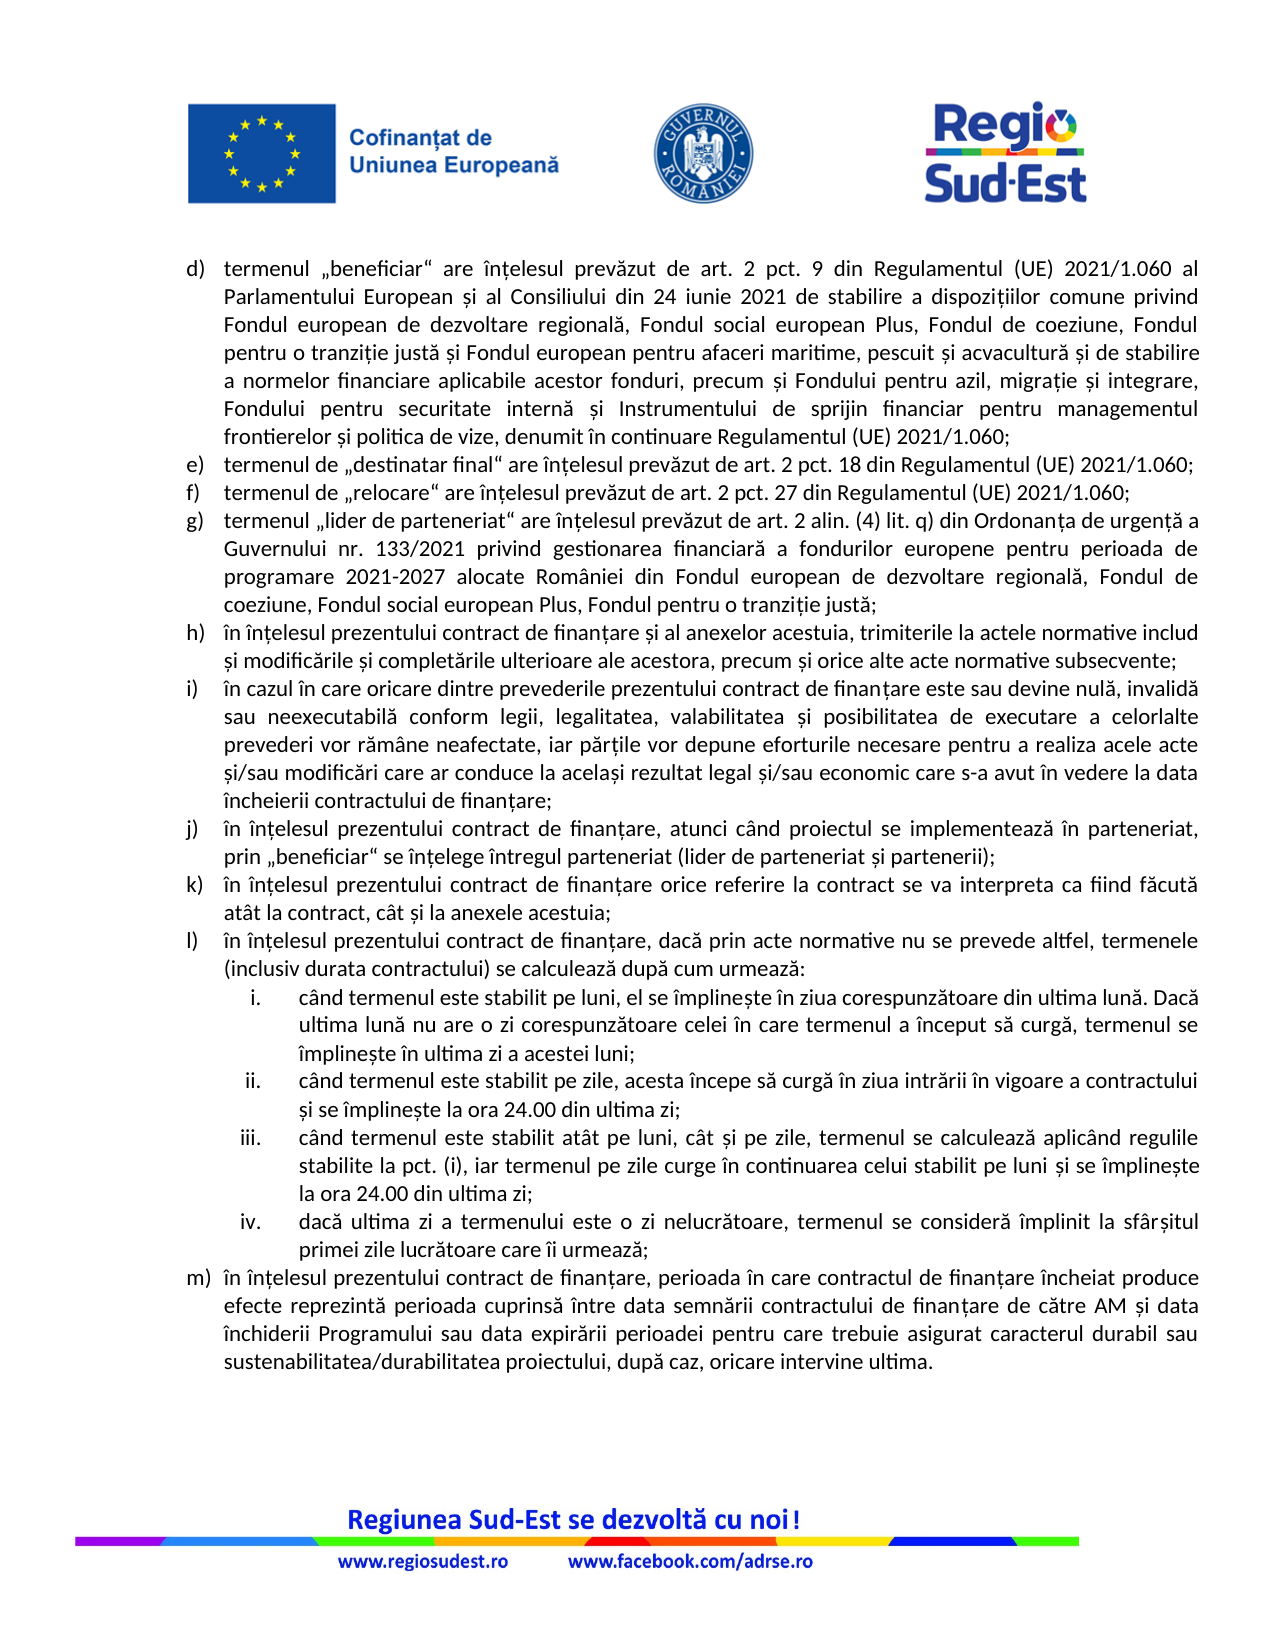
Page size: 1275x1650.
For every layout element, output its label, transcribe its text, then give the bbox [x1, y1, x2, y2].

list în înţelesul prezentului contract de finanţare, perioada în care contractul de finanţare încheiat produce efecte reprezintă perioada cuprinsă între data semnării contractului de finanţare de către AM şi data închiderii Programului sau data expirării perioadei pentru care trebuie asigurat caracterul durabil sau sustenabilitatea/durabilitatea proiectului, după caz, oricare intervine ultima. [186, 1263, 1200, 1375]
list dacă ultima zi a termenului este o zi nelucrătoare, termenul se consideră împlinit la sfârşitul primei zile lucrătoare care îi urmează; [261, 1207, 1200, 1263]
list termenul de „relocare“ are înţelesul prevăzut de art. 2 pct. 27 din Regulamentul (UE) 2021/1.060; [186, 478, 1200, 506]
list termenul „beneficiar“ are înţelesul prevăzut de art. 2 pct. 9 din Regulamentul (UE) 2021/1.060 al Parlamentului European şi al Consiliului din 24 iunie 2021 de stabilire a dispoziţiilor comune privind Fondul european de dezvoltare regională, Fondul social european Plus, Fondul de coeziune, Fondul pentru o tranziţie justă şi Fondul european pentru afaceri maritime, pescuit şi acvacultură şi de stabilire a normelor financiare aplicabile acestor fonduri, precum şi Fondului pentru azil, migraţie şi integrare, Fondului pentru securitate internă şi Instrumentului de sprijin financiar pentru managementul frontierelor şi politica de vize, denumit în continuare Regulamentul (UE) 2021/1.060; [186, 254, 1200, 450]
list în înţelesul prezentului contract de finanţare, dacă prin acte normative nu se prevede altfel, termenele (inclusiv durata contractului) se calculează după cum urmează: [186, 927, 1200, 983]
list termenul „lider de parteneriat“ are înţelesul prevăzut de art. 2 alin. (4) lit. q) din Ordonanţa de urgenţă a Guvernului nr. 133/2021 privind gestionarea financiară a fondurilor europene pentru perioada de programare 2021-2027 alocate României din Fondul european de dezvoltare regională, Fondul de coeziune, Fondul social european Plus, Fondul pentru o tranziţie justă; [186, 506, 1200, 618]
list în înţelesul prezentului contract de finanţare orice referire la contract se va interpreta ca fiind făcută atât la contract, cât şi la anexele acestuia; [186, 871, 1200, 927]
list când termenul este stabilit pe luni, el se împlineşte în ziua corespunzătoare din ultima lună. Dacă ultima lună nu are o zi corespunzătoare celei în care termenul a început să curgă, termenul se împlineşte în ultima zi a acestei luni; [261, 983, 1200, 1067]
list în cazul în care oricare dintre prevederile prezentului contract de finanţare este sau devine nulă, invalidă sau neexecutabilă conform legii, legalitatea, valabilitatea şi posibilitatea de executare a celorlalte prevederi vor rămâne neafectate, iar părţile vor depune eforturile necesare pentru a realiza acele acte şi/sau modificări care ar conduce la acelaşi rezultat legal şi/sau economic care s-a avut în vedere la data încheierii contractului de finanţare; [186, 674, 1200, 814]
picture [155, 73, 1120, 226]
list în înţelesul prezentului contract de finanţare, atunci când proiectul se implementează în parteneriat, prin „beneficiar“ se înţelege întregul parteneriat (lider de parteneriat şi partenerii); [186, 814, 1200, 871]
list termenul de „destinatar final“ are înţelesul prevăzut de art. 2 pct. 18 din Regulamentul (UE) 2021/1.060; [186, 450, 1200, 478]
list în înţelesul prezentului contract de finanţare şi al anexelor acestuia, trimiterile la actele normative includ şi modificările şi completările ulterioare ale acestora, precum şi orice alte acte normative subsecvente; [186, 618, 1200, 674]
picture [75, 1508, 1079, 1577]
list când termenul este stabilit pe zile, acesta începe să curgă în ziua intrării în vigoare a contractului şi se împlineşte la ora 24.00 din ultima zi; [261, 1067, 1200, 1123]
list când termenul este stabilit atât pe luni, cât şi pe zile, termenul se calculează aplicând regulile stabilite la pct. (i), iar termenul pe zile curge în continuarea celui stabilit pe luni şi se împlineşte la ora 24.00 din ultima zi; [261, 1123, 1200, 1207]
